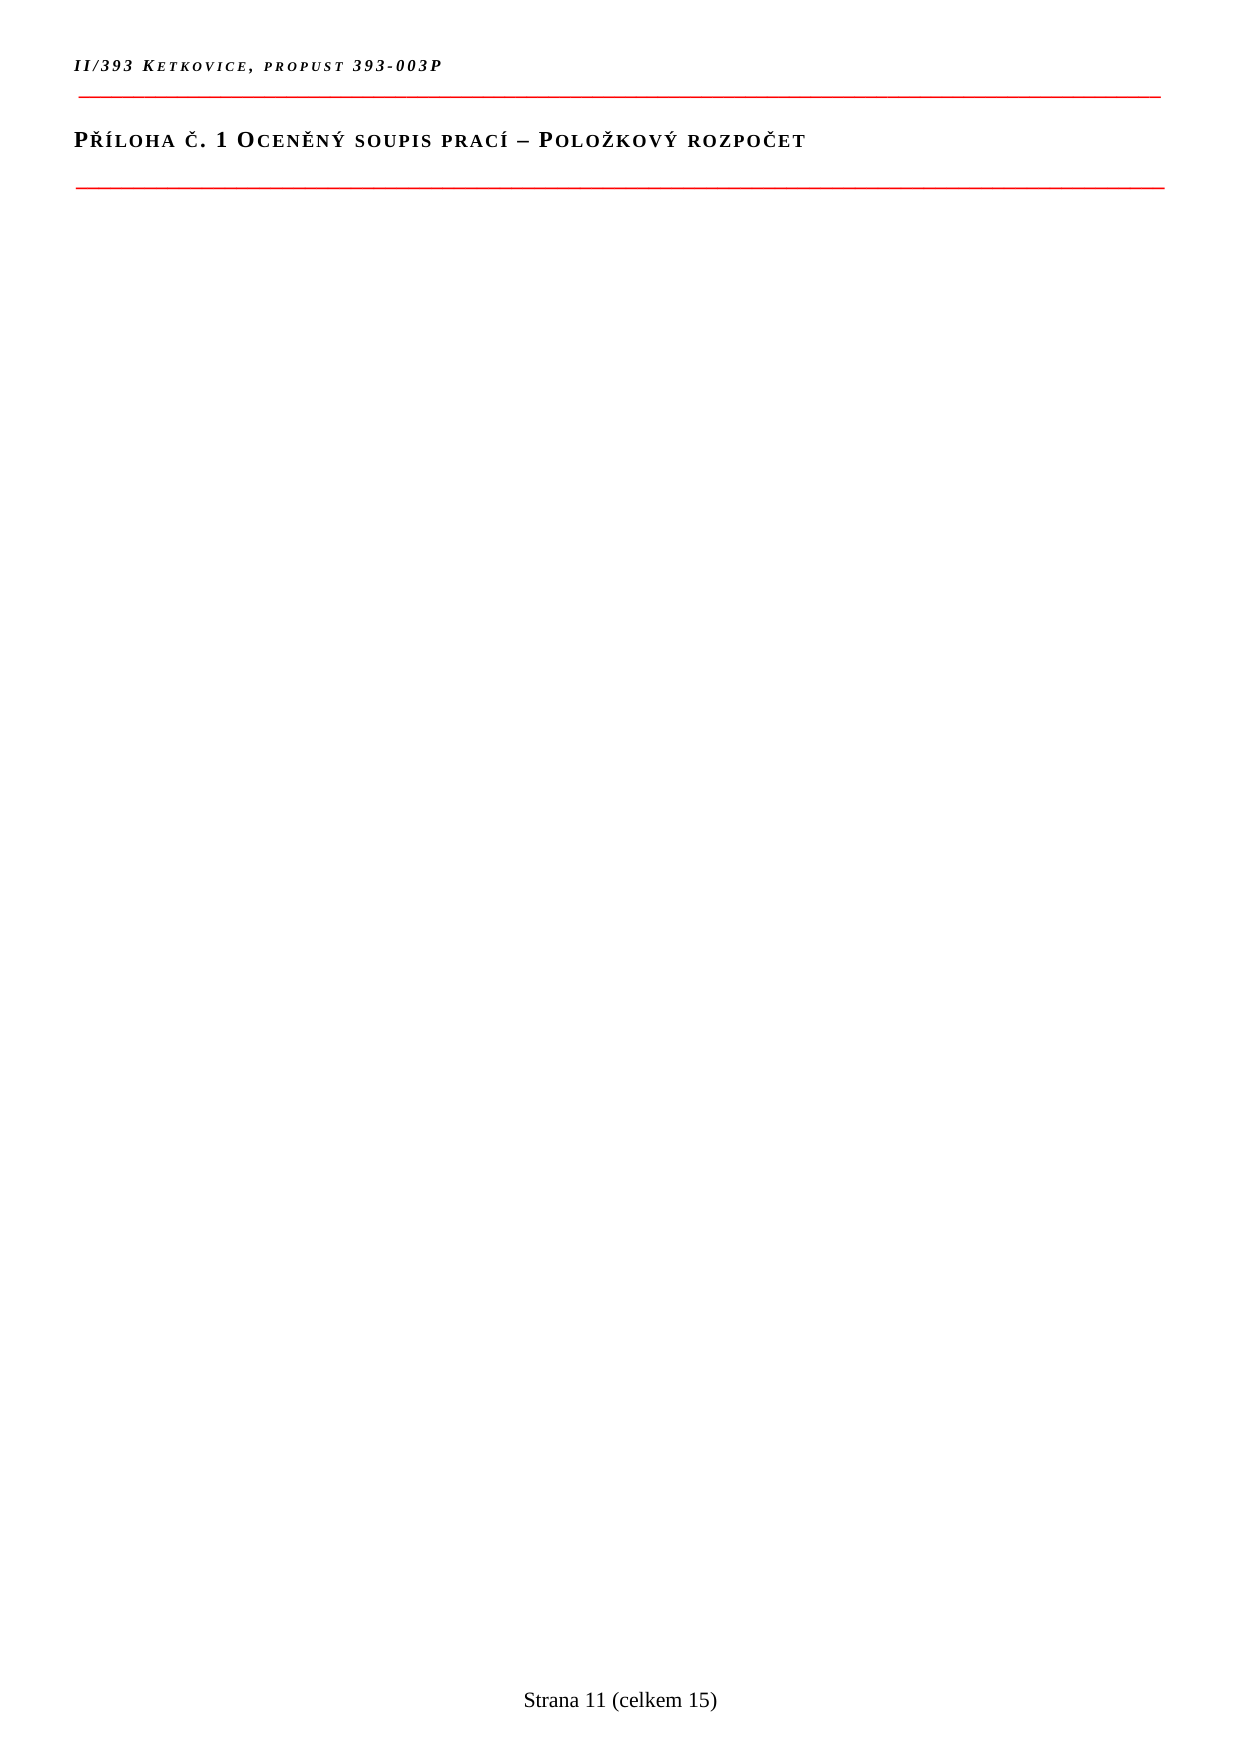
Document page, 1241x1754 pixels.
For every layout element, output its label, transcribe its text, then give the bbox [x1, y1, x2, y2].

text Příloha č. 1 Oceněný soupis prací – Položkový rozpočet [74, 126, 1166, 152]
text _______________________________________________________________________________________________ [74, 164, 1166, 191]
